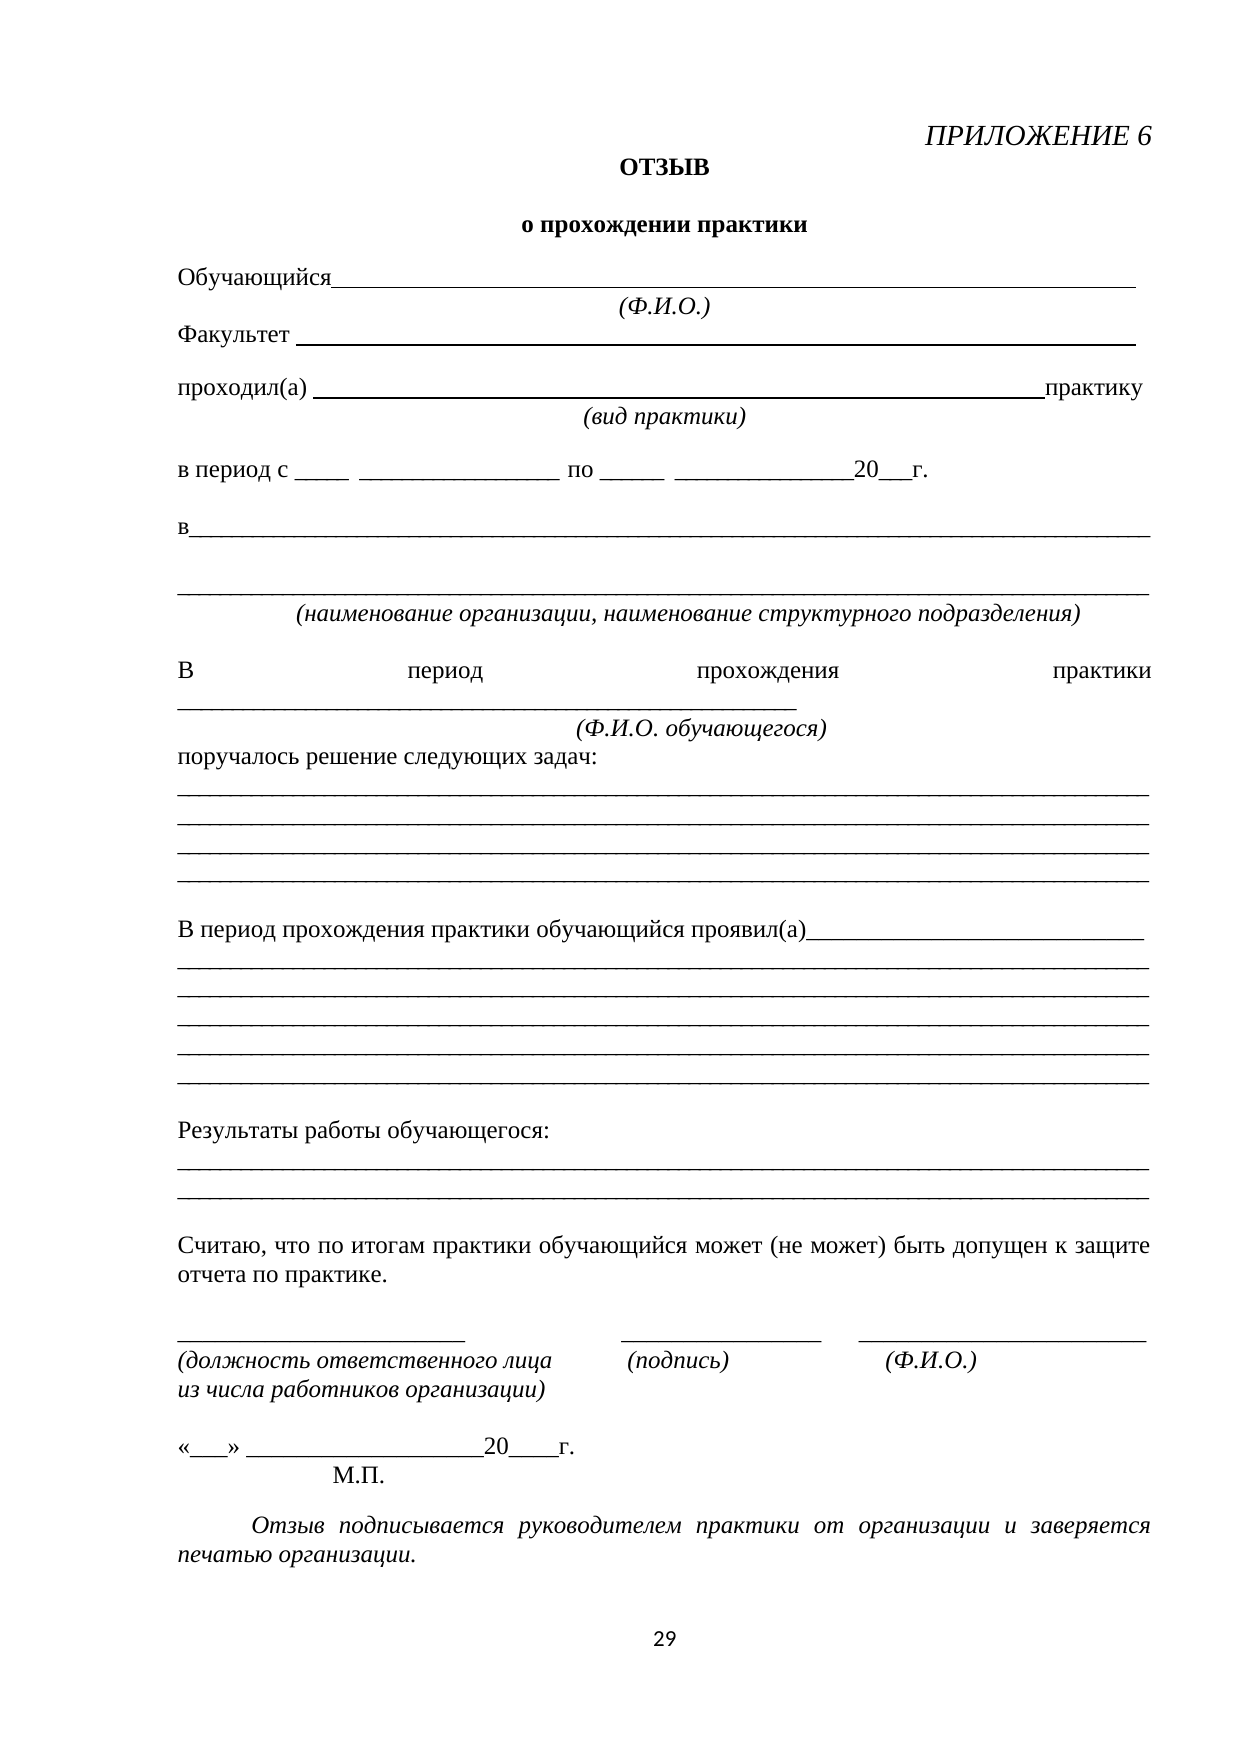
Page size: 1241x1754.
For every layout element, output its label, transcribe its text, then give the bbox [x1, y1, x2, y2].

text в____________________________________________________________________________________________ [177, 511, 1152, 540]
text _____________________________________________________________________________________________ [177, 1000, 1152, 1029]
text _____________________________________________________________________________________________ [177, 569, 1152, 598]
text (наименование организации, наименование структурного подразделения) [177, 598, 1152, 626]
text _______________________ ________________ _______________________ [177, 1316, 1152, 1345]
text ПРИЛОЖЕНИЕ 6 [177, 118, 1152, 152]
text Отзыв подписывается руководителем практики от организации и заверяется печатью организации. [177, 1510, 1152, 1568]
text Считаю, что по итогам практики обучающийся может (не может) быть допущен к защите отчета по практике. [177, 1230, 1152, 1288]
text из числа работников организации) [177, 1374, 1152, 1403]
text _____________________________________________________________________________________________ [177, 1058, 1152, 1086]
text о прохождении практики [177, 209, 1152, 238]
text В период прохождения практики ___________________________________________________________ [177, 655, 1152, 713]
text Результаты работы обучающегося: [177, 1115, 1152, 1144]
text (Ф.И.О. обучающегося) [177, 713, 1152, 741]
text _____________________________________________________________________________________________ [177, 971, 1152, 1000]
text в период с _____ ___________________ по ______ _________________20___г. [177, 454, 1152, 483]
text _____________________________________________________________________________________________ [177, 1144, 1152, 1173]
text ОТЗЫВ [177, 152, 1152, 180]
text Факультет [177, 319, 1152, 348]
text _____________________________________________________________________________________________ [177, 770, 1152, 799]
text _____________________________________________________________________________________________ [177, 856, 1152, 885]
text М.П. [177, 1460, 1152, 1489]
text _____________________________________________________________________________________________ [177, 943, 1152, 971]
text _____________________________________________________________________________________________ [177, 828, 1152, 856]
text поручалось решение следующих задач: [177, 741, 1152, 770]
text (должность ответственного лица (подпись) (Ф.И.О.) [177, 1345, 1152, 1374]
text (вид практики) [177, 401, 1152, 430]
text «___» ___________________20____г. [177, 1431, 1152, 1460]
text _____________________________________________________________________________________________ [177, 1173, 1152, 1201]
text _____________________________________________________________________________________________ [177, 1029, 1152, 1058]
text _____________________________________________________________________________________________ [177, 799, 1152, 828]
text проходил(а) практику [177, 372, 1152, 401]
text В период прохождения практики обучающийся проявил(а)___________________________ [177, 914, 1152, 943]
text Обучающийся [177, 262, 1152, 291]
text (Ф.И.О.) [177, 291, 1152, 319]
